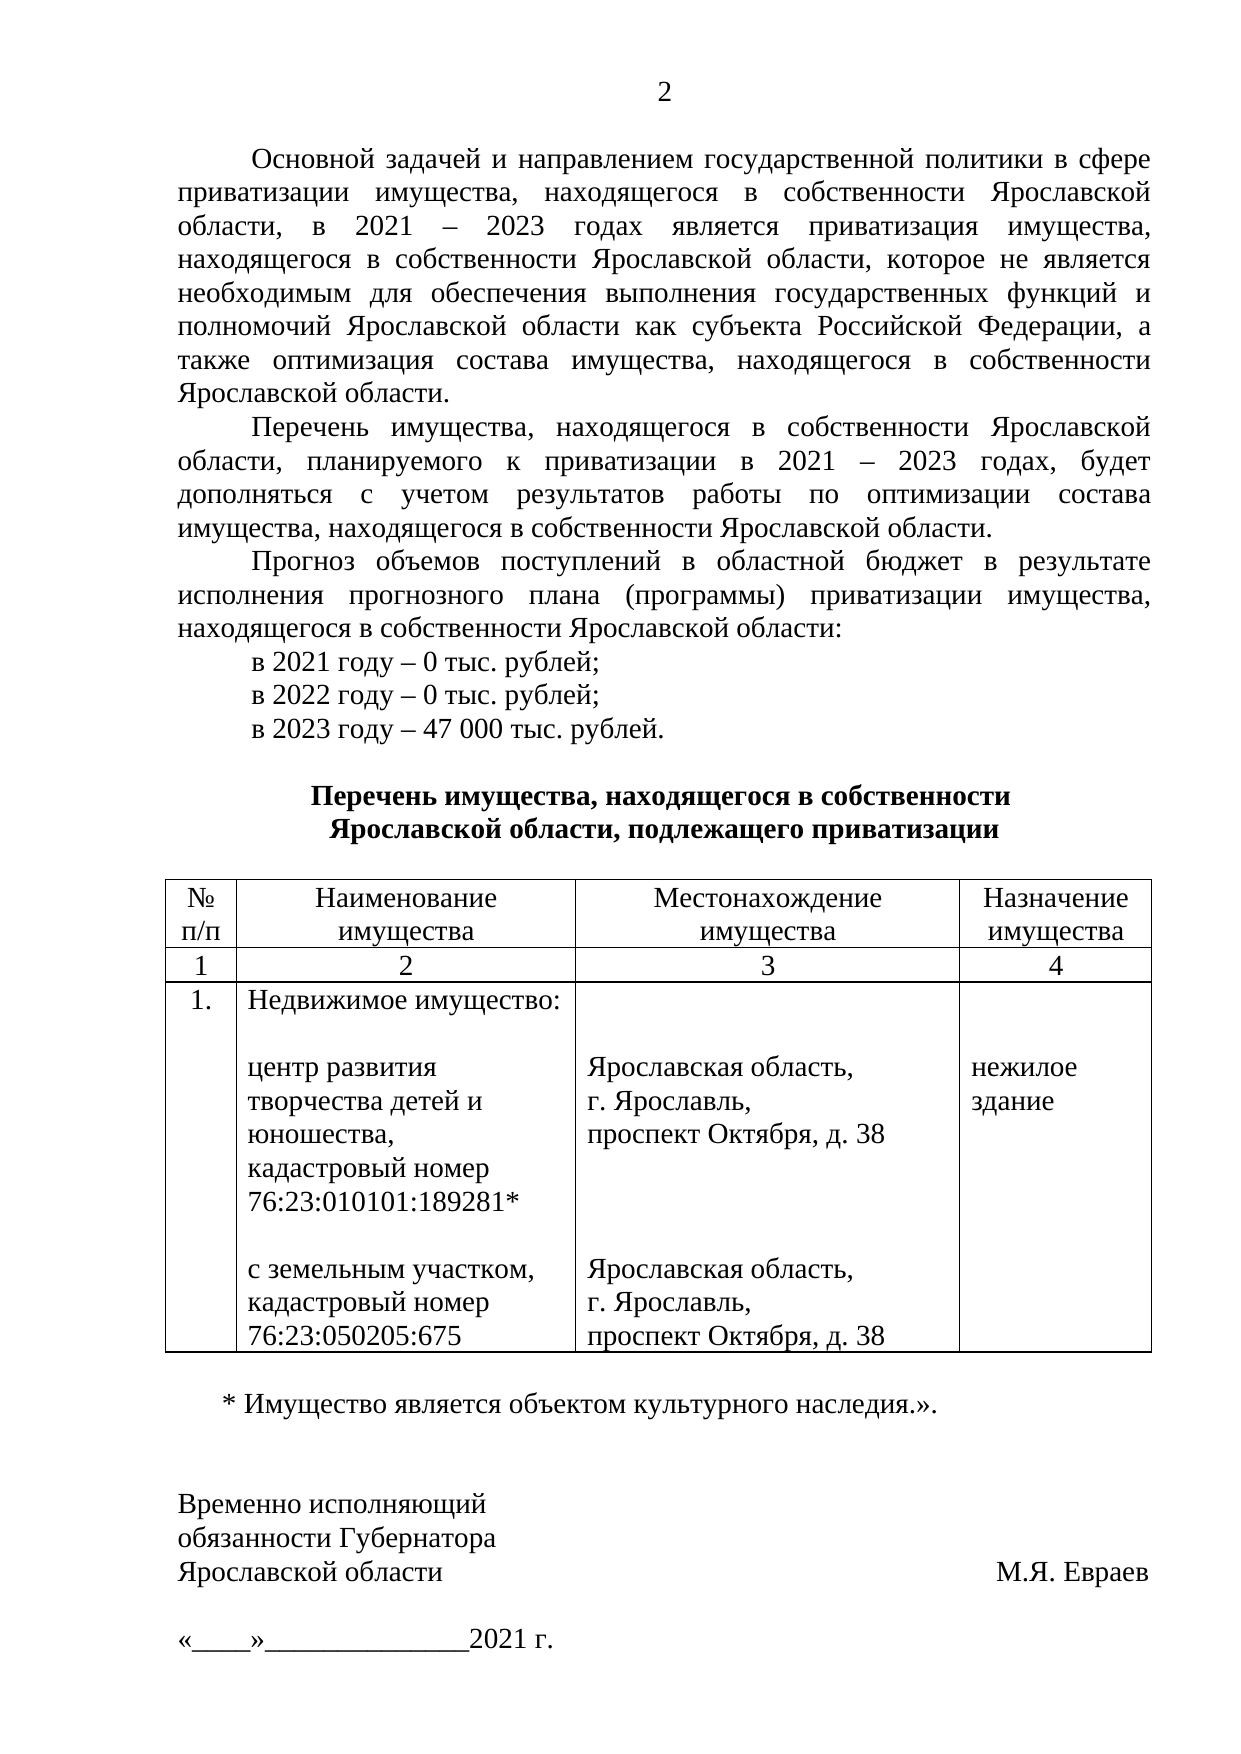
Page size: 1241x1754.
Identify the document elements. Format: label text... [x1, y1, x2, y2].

text Основной задачей и направлением государственной политики в сфере приватизации имущества, находящегося в собственности Ярославской области, в 2021 – 2023 годах является приватизация имущества, находящегося в собственности Ярославской области, которое не является необходимым для обеспечения выполнения государственных функций и полномочий Ярославской области как субъекта Российской Федерации, а также оптимизация состава имущества, находящегося в собственности Ярославской области. [177, 141, 1152, 409]
table_cell Ярославская область, г. Ярославль, проспект Октября, д. 38 Ярославская область, г. Ярославль, проспект Октября, д. 38 [576, 983, 959, 1351]
table_cell 1 [166, 948, 236, 981]
table_cell 1. [166, 983, 236, 1351]
table_cell 3 [576, 948, 959, 981]
text обязанности Губернатора [177, 1520, 1152, 1554]
table_header Наименование имущества [237, 880, 575, 947]
text Временно исполняющий [177, 1487, 1152, 1520]
text в 2021 году – 0 тыс. рублей; [177, 644, 1152, 677]
text в 2023 году – 47 000 тыс. рублей. [177, 711, 1152, 744]
table_cell 4 [960, 948, 1151, 981]
table_header № п/п [166, 880, 236, 947]
text * Имущество является объектом культурного наследия.». [177, 1386, 1152, 1419]
table_cell 2 [237, 948, 575, 981]
text в 2022 году – 0 тыс. рублей; [177, 677, 1152, 711]
table_header Местонахождение имущества [576, 880, 959, 947]
text Перечень имущества, находящегося в собственности Ярославской области, планируемого к приватизации в 2021 – 2023 годах, будет дополняться с учетом результатов работы по оптимизации состава имущества, находящегося в собственности Ярославской области. [177, 409, 1152, 543]
text Прогноз объемов поступлений в областной бюджет в результате исполнения прогнозного плана (программы) приватизации имущества, находящегося в собственности Ярославской области: [177, 543, 1152, 644]
text Перечень имущества, находящегося в собственности Ярославской области, подлежащего приватизации [177, 778, 1152, 845]
table_cell нежилое здание [960, 983, 1151, 1351]
text «____»______________2021 г. [177, 1621, 1152, 1654]
text Ярославской области М.Я. Евраев [177, 1554, 1152, 1587]
table_header Назначение имущества [960, 880, 1151, 947]
table_cell Недвижимое имущество: центр развития творчества детей и юношества, кадастровый номер 76:23:010101:189281* с земельным участком, кадастровый номер 76:23:050205:675 [237, 983, 575, 1351]
